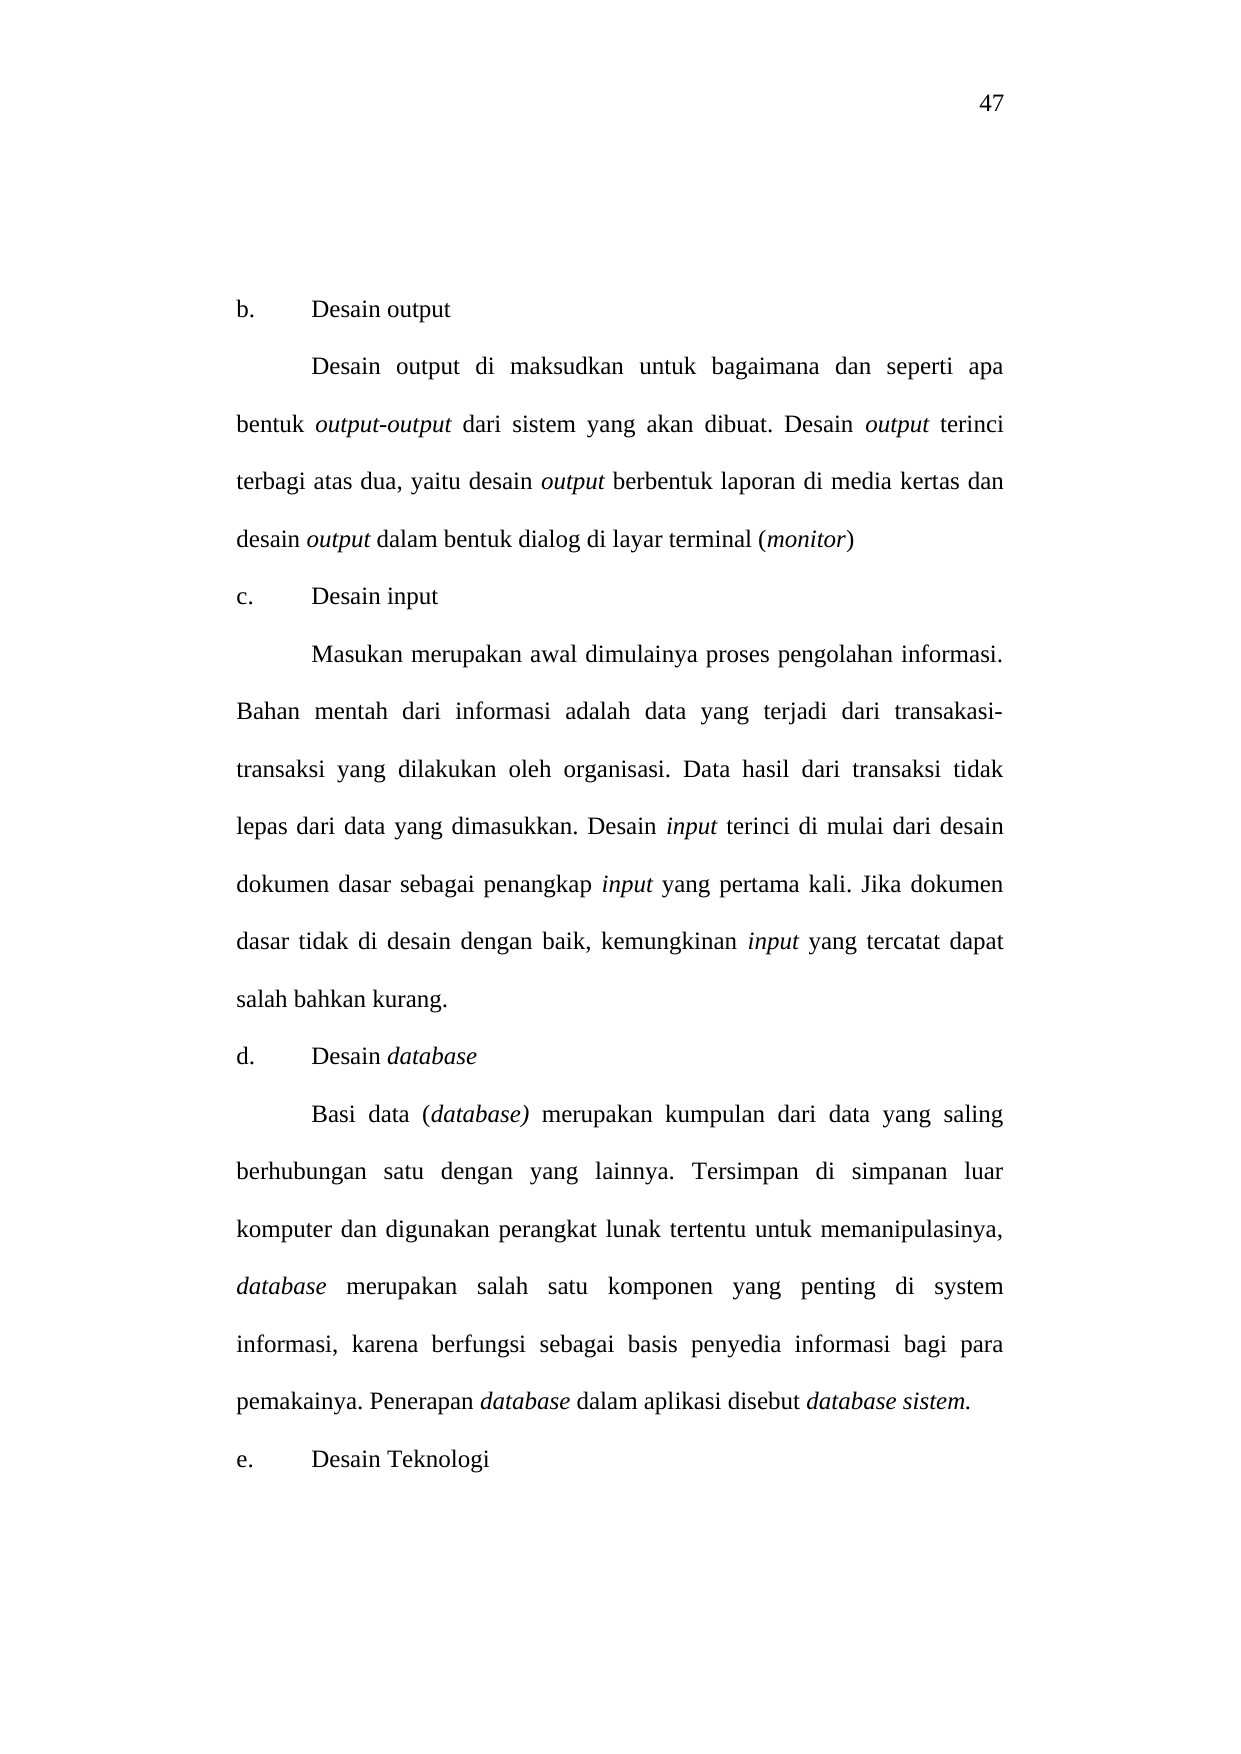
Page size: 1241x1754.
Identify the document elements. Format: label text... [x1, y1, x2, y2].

list Masukan merupakan awal dimulainya proses pengolahan informasi. Bahan mentah dari informasi adalah data yang terjadi dari transakasi-transaksi yang dilakukan oleh organisasi. Data hasil dari transaksi tidak lepas dari data yang dimasukkan. Desain input terinci di mulai dari desain dokumen dasar sebagai penangkap input yang pertama kali. Jika dokumen dasar tidak di desain dengan baik, kemungkinan input yang tercatat dapat salah bahkan kurang. [236, 639, 1004, 1012]
list Basi data (database) merupakan kumpulan dari data yang saling berhubungan satu dengan yang lainnya. Tersimpan di simpanan luar komputer dan digunakan perangkat lunak tertentu untuk memanipulasinya, database merupakan salah satu komponen yang penting di system informasi, karena berfungsi sebagai basis penyedia informasi bagi para pemakainya. Penerapan database dalam aplikasi disebut database sistem. [236, 1099, 1004, 1415]
list Desain Teknologi [236, 1444, 1004, 1472]
list Desain output di maksudkan untuk bagaimana dan seperti apa bentuk output-output dari sistem yang akan dibuat. Desain output terinci terbagi atas dua, yaitu desain output berbentuk laporan di media kertas dan desain output dalam bentuk dialog di layar terminal (monitor) [236, 351, 1004, 552]
list Desain output [236, 294, 1004, 322]
list Desain input [236, 581, 1004, 610]
list Desain database [236, 1041, 1004, 1070]
